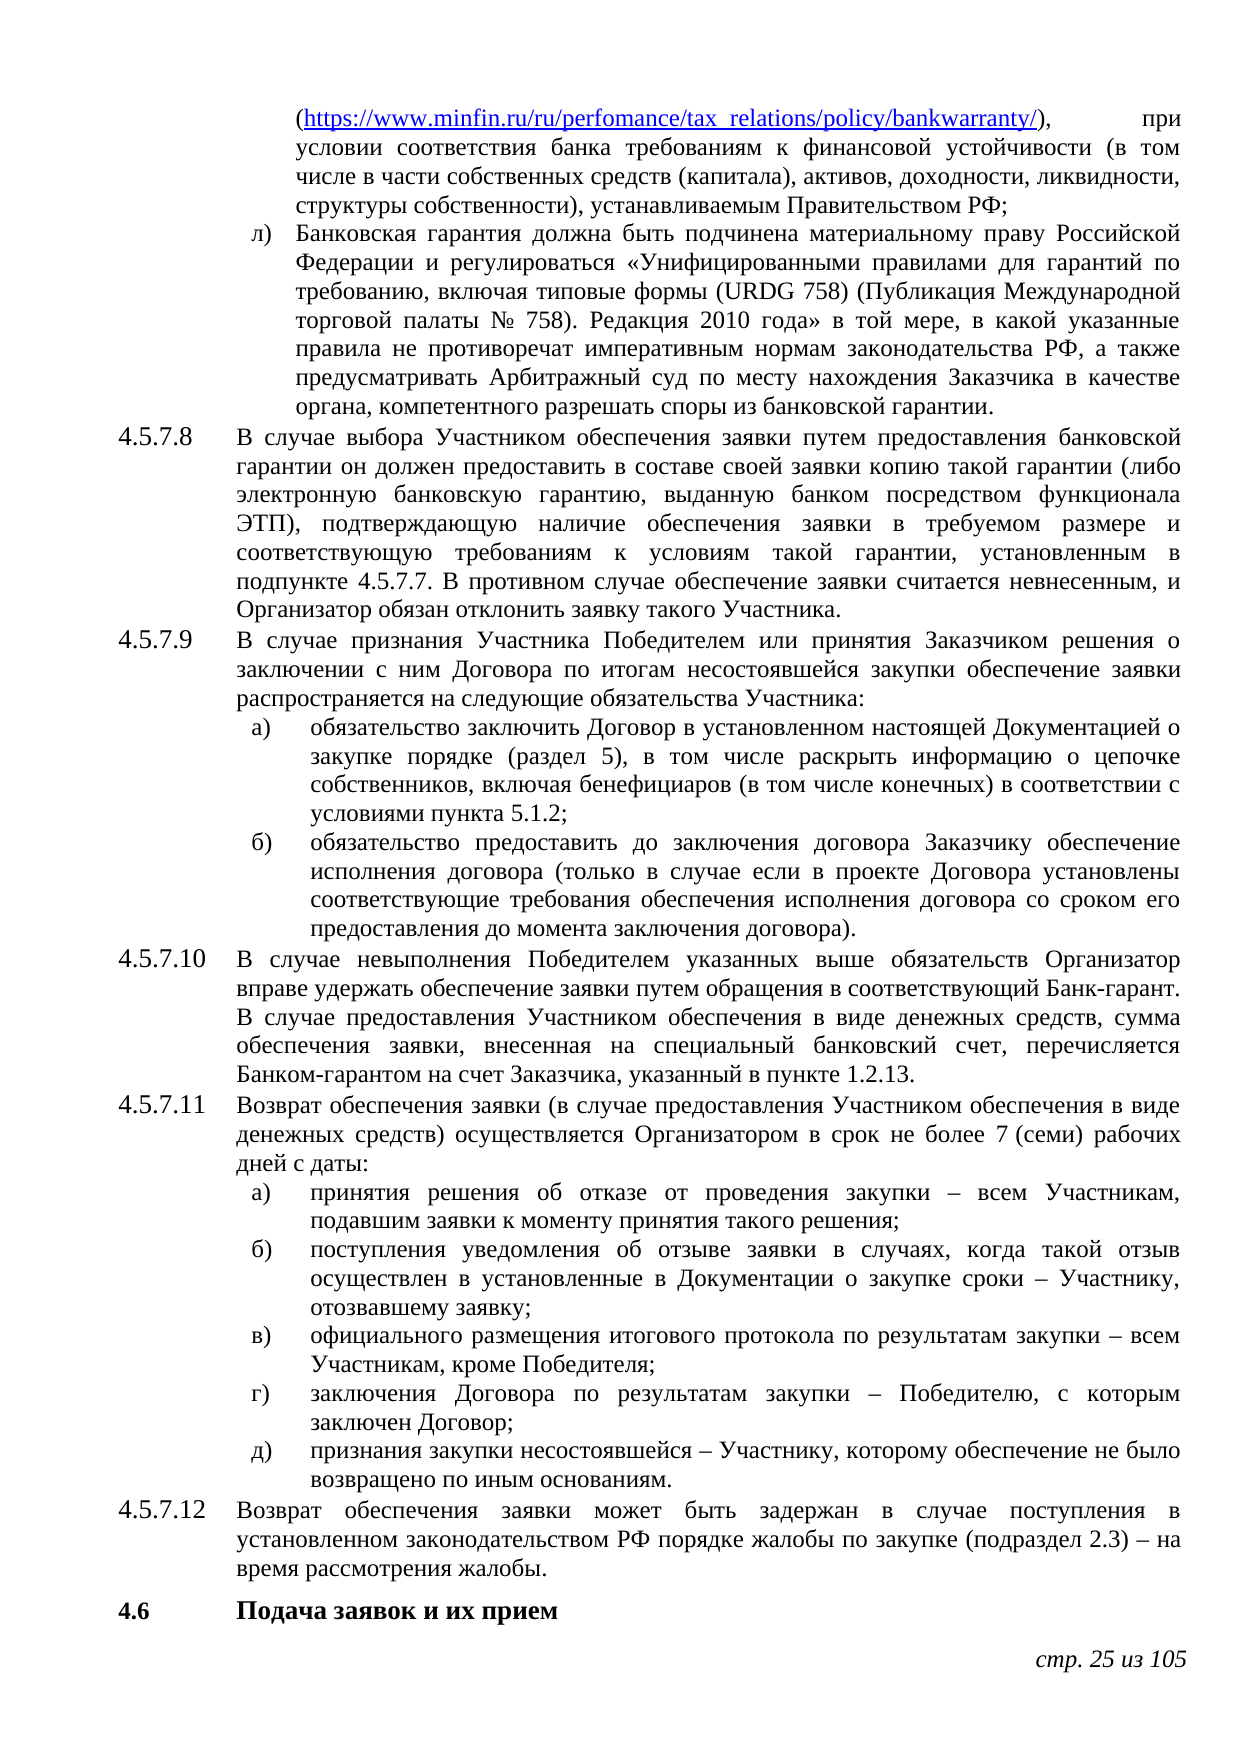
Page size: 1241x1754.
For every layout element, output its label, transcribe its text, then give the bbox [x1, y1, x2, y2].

text признания закупки несостоявшейся – Участнику, которому обеспечение не было возвращено по иным основаниям. [251, 1436, 1181, 1493]
text Возврат обеспечения заявки (в случае предоставления Участником обеспечения в виде денежных средств) осуществляется Организатором в срок не более 7 (семи) рабочих дней с даты: [118, 1088, 1181, 1177]
text официального размещения итогового протокола по результатам закупки – всем Участникам, кроме Победителя; [251, 1321, 1181, 1378]
text Возврат обеспечения заявки может быть задержан в случае поступления в установленном законодательством РФ порядке жалобы по закупке (подраздел 2.3) – на время рассмотрения жалобы. [118, 1493, 1181, 1582]
text обязательство заключить Договор в установленном настоящей Документацией о закупке порядке (раздел 5), в том числе раскрыть информацию о цепочке собственников, включая бенефициаров (в том числе конечных) в соответствии с условиями пункта 5.1.2; [251, 712, 1181, 827]
subtitle Подача заявок и их прием [118, 1594, 1181, 1625]
text заключения Договора по результатам закупки – Победителю, с которым заключен Договор; [251, 1378, 1181, 1436]
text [251, 103, 1181, 218]
text В случае невыполнения Победителем указанных выше обязательств Организатор вправе удержать обеспечение заявки путем обращения в соответствующий Банк-гарант. В случае предоставления Участником обеспечения в виде денежных средств, сумма обеспечения заявки, внесенная на специальный банковский счет, перечисляется Банком-гарантом на счет Заказчика, указанный в пункте 1.2.13. [118, 942, 1181, 1088]
text принятия решения об отказе от проведения закупки – всем Участникам, подавшим заявки к моменту принятия такого решения; [251, 1177, 1181, 1234]
text поступления уведомления об отзыве заявки в случаях, когда такой отзыв осуществлен в установленные в Документации о закупке сроки – Участнику, отозвавшему заявку; [251, 1234, 1181, 1321]
text В случае выбора Участником обеспечения заявки путем предоставления банковской гарантии он должен предоставить в составе своей заявки копию такой гарантии (либо электронную банковскую гарантию, выданную банком посредством функционала ЭТП), подтверждающую наличие обеспечения заявки в требуемом размере и соответствующую требованиям к условиям такой гарантии, установленным в подпункте 4.5.7.7. В противном случае обеспечение заявки считается невнесенным, и Организатор обязан отклонить заявку такого Участника. [118, 420, 1181, 623]
text В случае признания Участника Победителем или принятия Заказчиком решения о заключении с ним Договора по итогам несостоявшейся закупки обеспечение заявки распространяется на следующие обязательства Участника: [118, 623, 1181, 712]
text Банковская гарантия должна быть подчинена материальному праву Российской Федерации и регулироваться «Унифицированными правилами для гарантий по требованию, включая типовые формы (URDG 758) (Публикация Международной торговой палаты № 758). Редакция 2010 года» в той мере, в какой указанные правила не противоречат императивным нормам законодательства РФ, а также предусматривать Арбитражный суд по месту нахождения Заказчика в качестве органа, компетентного разрешать споры из банковской гарантии. [251, 218, 1181, 420]
text обязательство предоставить до заключения договора Заказчику обеспечение исполнения договора (только в случае если в проекте Договора установлены соответствующие требования обеспечения исполнения договора со сроком его предоставления до момента заключения договора). [251, 827, 1181, 942]
